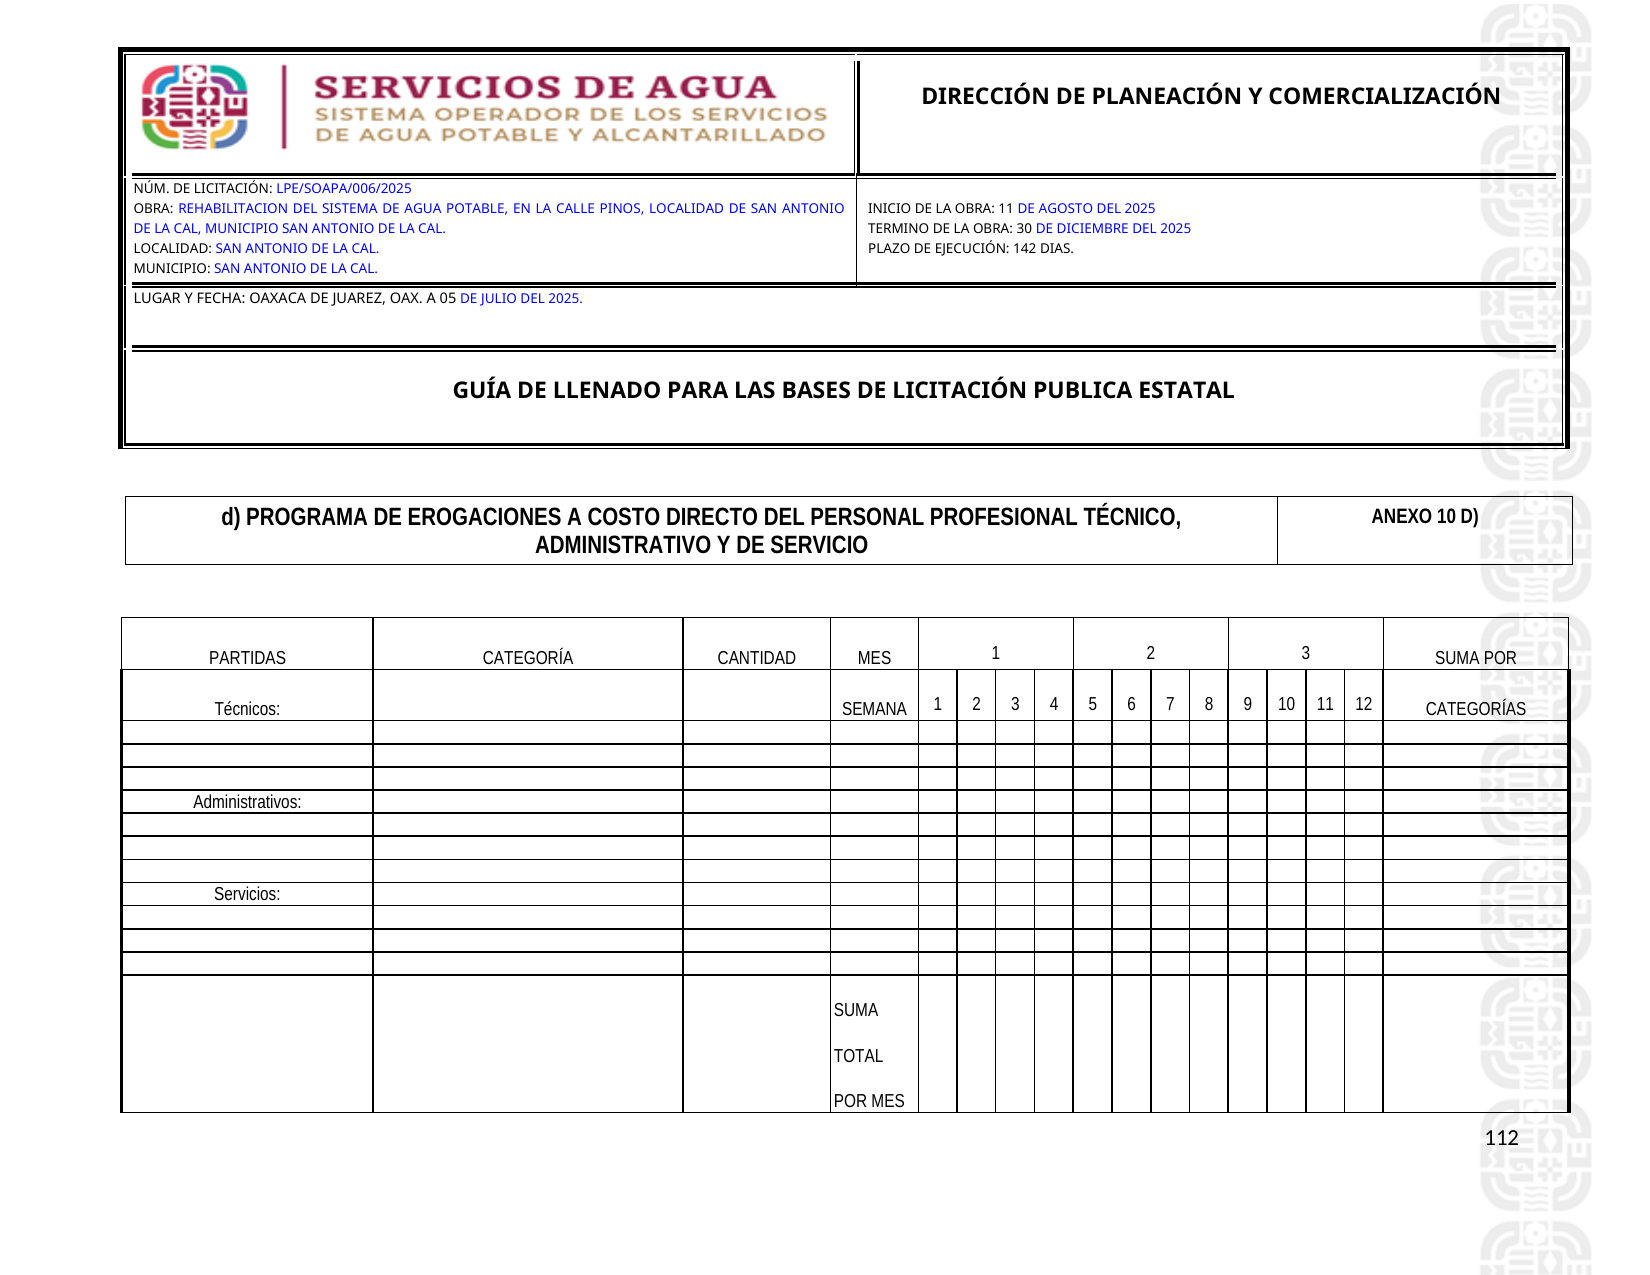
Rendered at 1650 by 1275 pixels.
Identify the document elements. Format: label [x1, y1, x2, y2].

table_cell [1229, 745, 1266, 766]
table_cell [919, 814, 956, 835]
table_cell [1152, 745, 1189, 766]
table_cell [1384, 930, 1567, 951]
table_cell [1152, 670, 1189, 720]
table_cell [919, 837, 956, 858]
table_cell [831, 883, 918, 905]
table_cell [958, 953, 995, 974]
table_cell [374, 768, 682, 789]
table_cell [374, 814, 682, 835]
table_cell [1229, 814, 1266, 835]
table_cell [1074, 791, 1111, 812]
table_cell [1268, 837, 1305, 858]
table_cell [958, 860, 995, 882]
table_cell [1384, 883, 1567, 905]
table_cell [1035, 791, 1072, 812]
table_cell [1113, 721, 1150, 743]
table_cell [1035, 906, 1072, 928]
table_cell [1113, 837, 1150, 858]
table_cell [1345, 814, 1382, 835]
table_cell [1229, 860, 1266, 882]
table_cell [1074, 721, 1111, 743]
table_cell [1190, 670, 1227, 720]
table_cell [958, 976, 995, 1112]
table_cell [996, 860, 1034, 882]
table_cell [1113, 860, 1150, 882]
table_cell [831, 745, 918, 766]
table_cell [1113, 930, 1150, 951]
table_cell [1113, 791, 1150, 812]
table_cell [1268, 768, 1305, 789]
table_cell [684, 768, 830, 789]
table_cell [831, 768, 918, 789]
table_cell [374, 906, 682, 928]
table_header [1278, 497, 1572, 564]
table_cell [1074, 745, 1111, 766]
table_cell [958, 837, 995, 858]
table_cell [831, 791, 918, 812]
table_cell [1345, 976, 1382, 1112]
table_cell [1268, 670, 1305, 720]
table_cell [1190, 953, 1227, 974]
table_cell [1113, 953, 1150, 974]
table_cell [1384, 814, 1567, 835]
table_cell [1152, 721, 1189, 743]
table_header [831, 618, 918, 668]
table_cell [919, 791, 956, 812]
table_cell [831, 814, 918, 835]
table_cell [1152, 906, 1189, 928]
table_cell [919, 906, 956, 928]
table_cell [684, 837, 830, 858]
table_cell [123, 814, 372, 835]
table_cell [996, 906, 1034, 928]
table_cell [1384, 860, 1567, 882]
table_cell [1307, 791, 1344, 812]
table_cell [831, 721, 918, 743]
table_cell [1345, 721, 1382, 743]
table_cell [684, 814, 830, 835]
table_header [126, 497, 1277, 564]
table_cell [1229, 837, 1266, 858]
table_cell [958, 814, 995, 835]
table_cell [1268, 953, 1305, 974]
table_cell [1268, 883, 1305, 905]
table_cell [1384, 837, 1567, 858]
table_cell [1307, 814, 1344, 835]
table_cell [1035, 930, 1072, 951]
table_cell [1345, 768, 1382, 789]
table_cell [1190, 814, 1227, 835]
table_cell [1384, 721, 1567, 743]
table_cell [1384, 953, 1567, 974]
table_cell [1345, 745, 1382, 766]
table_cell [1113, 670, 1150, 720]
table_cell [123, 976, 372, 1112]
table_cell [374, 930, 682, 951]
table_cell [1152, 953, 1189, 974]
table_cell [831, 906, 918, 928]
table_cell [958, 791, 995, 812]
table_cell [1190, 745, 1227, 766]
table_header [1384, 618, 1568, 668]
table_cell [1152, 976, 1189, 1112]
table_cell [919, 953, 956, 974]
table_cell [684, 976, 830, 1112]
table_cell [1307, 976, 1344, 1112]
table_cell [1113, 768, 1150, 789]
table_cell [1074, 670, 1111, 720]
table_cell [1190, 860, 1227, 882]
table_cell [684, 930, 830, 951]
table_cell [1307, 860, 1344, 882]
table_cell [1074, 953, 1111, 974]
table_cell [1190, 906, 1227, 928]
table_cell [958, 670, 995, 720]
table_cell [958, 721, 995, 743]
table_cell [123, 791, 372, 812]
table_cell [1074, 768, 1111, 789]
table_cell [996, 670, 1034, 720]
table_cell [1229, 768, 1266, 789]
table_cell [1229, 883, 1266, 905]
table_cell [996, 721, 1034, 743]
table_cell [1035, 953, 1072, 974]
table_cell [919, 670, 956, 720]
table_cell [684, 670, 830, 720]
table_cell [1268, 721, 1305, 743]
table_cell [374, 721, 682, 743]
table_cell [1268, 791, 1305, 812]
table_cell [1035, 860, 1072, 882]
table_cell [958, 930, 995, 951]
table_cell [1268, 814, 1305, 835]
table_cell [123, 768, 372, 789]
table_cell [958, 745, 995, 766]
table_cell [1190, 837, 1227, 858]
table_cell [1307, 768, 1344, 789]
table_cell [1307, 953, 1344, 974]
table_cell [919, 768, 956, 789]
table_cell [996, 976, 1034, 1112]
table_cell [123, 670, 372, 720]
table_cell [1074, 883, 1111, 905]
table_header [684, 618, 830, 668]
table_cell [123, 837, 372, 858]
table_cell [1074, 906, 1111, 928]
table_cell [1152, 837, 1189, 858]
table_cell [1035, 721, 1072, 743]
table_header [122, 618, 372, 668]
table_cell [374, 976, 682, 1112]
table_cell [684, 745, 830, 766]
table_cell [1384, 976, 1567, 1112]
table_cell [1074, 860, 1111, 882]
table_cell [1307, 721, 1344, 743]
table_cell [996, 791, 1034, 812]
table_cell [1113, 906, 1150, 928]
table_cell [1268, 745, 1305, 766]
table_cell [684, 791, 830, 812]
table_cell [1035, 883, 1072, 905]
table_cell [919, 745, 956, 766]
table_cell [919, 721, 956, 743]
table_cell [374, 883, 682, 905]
picture [137, 55, 836, 164]
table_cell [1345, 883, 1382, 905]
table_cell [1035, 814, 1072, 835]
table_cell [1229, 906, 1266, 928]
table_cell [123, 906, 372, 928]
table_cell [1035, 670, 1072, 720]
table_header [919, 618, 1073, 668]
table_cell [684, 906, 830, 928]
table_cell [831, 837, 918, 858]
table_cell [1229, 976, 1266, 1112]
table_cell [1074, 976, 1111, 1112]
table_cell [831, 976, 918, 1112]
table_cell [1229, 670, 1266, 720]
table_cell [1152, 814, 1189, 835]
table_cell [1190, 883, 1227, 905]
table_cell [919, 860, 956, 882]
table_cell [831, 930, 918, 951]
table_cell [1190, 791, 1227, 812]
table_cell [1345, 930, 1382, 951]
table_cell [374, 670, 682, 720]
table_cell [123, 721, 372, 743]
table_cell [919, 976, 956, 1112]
picture [1469, 90, 1477, 101]
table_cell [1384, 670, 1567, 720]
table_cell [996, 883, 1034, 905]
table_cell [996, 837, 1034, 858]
picture [1465, 4, 1595, 1275]
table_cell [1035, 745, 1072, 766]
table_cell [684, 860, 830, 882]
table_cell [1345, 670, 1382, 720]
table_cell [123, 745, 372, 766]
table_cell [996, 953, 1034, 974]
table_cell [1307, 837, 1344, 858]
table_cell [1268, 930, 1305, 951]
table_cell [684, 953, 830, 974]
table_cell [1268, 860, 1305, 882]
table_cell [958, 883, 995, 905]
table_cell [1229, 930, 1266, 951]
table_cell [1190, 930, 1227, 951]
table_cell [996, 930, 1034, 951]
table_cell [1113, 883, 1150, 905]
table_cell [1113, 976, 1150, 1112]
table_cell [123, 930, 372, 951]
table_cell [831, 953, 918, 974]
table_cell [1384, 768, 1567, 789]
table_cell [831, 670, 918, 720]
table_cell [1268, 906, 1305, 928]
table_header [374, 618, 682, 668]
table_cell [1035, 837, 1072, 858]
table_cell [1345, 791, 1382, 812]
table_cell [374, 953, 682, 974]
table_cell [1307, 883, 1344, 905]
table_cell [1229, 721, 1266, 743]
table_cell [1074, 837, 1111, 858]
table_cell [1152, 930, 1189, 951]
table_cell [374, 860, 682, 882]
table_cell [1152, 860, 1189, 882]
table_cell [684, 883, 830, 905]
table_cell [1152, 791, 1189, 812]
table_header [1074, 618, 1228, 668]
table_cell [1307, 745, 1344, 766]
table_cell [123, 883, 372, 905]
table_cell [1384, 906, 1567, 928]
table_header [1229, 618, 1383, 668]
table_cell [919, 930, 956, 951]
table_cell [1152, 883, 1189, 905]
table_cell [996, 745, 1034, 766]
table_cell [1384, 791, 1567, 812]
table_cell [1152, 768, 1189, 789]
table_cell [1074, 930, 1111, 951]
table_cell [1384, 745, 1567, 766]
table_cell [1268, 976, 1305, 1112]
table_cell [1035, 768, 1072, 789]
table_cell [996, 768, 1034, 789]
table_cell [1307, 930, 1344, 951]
picture [1465, 52, 1565, 448]
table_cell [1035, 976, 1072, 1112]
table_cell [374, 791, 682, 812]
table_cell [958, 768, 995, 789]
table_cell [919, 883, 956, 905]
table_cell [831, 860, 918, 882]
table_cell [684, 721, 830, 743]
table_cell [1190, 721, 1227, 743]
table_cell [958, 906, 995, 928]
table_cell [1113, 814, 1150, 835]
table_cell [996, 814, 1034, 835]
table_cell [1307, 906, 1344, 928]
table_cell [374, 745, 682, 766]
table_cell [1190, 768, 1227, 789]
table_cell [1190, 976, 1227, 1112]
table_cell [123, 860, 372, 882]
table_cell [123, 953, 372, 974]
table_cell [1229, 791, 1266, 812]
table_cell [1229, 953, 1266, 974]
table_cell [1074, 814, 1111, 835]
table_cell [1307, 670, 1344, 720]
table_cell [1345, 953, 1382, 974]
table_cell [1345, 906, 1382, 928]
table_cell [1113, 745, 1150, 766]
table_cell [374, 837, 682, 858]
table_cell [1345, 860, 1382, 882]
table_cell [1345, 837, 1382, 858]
